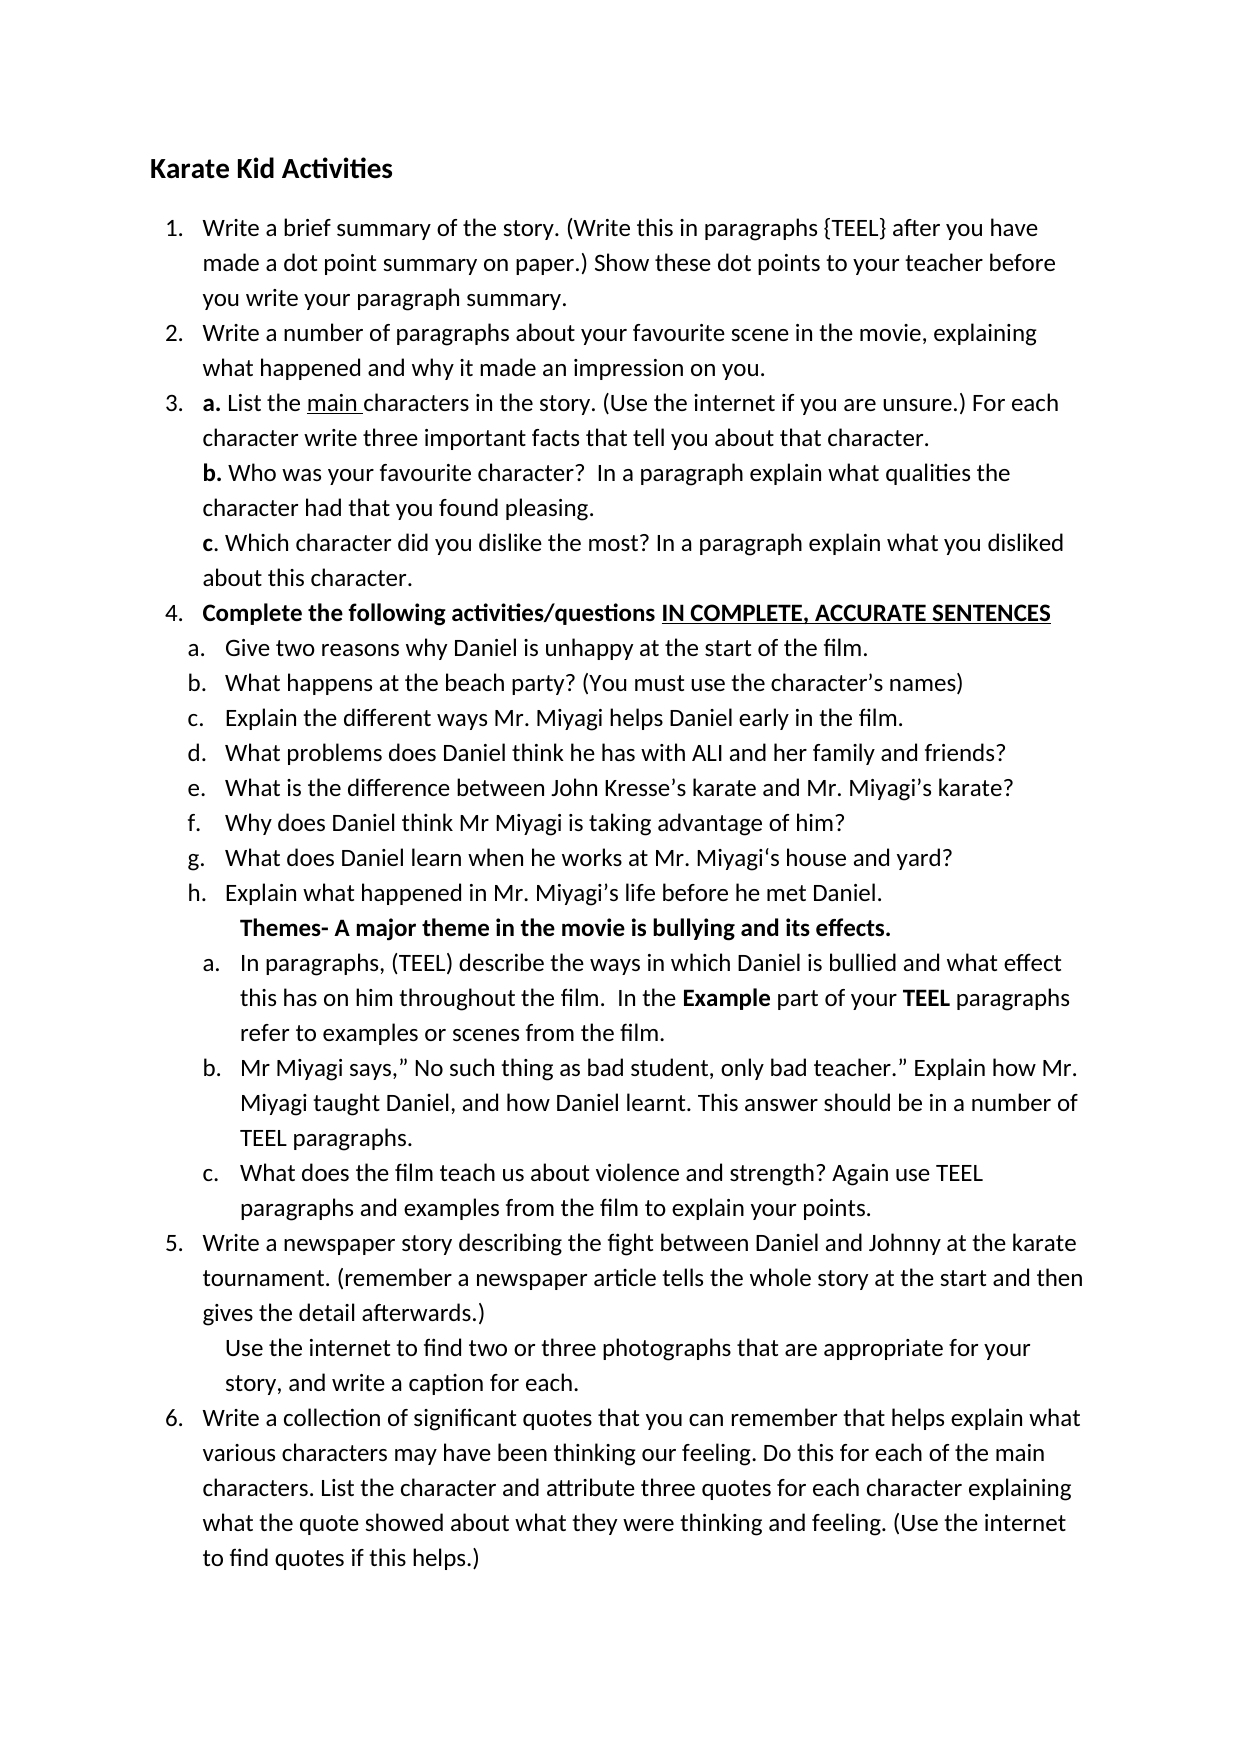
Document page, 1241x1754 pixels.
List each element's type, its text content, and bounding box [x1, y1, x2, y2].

list Use the internet to find two or three photographs that are appropriate for your story, and write a caption for each. [225, 1332, 1090, 1397]
list a. List the main characters in the story. (Use the internet if you are unsure.) For each character write three important facts that tell you about that character. [165, 387, 1090, 452]
list Complete the following activities/questions IN COMPLETE, ACCURATE SENTENCES [165, 597, 1090, 627]
list Explain what happened in Mr. Miyagi’s life before he met Daniel. [187, 877, 1090, 907]
list In paragraphs, (TEEL) describe the ways in which Daniel is bullied and what effect this has on him throughout the film. In the Example part of your TEEL paragraphs refer to examples or scenes from the film. [202, 947, 1090, 1047]
list Explain the different ways Mr. Miyagi helps Daniel early in the film. [187, 702, 1090, 732]
list What is the difference between John Kresse’s karate and Mr. Miyagi’s karate? [187, 772, 1090, 802]
text Karate Kid Activities [150, 150, 1090, 186]
list Mr Miyagi says,” No such thing as bad student, only bad teacher.” Explain how Mr. Miyagi taught Daniel, and how Daniel learnt. This answer should be in a number of TEEL paragraphs. [202, 1052, 1090, 1152]
list Write a newspaper story describing the fight between Daniel and Johnny at the karate tournament. (remember a newspaper article tells the whole story at the start and then gives the detail afterwards.) [165, 1227, 1090, 1327]
list c. Which character did you dislike the most? In a paragraph explain what you disliked about this character. [202, 527, 1090, 592]
list Write a brief summary of the story. (Write this in paragraphs {TEEL} after you have made a dot point summary on paper.) Show these dot points to your teacher before you write your paragraph summary. [165, 212, 1090, 312]
list What does Daniel learn when he works at Mr. Miyagi‘s house and yard? [187, 842, 1090, 872]
list What happens at the beach party? (You must use the character’s names) [187, 667, 1090, 697]
list Write a collection of significant quotes that you can remember that helps explain what various characters may have been thinking our feeling. Do this for each of the main characters. List the character and attribute three quotes for each character explaining what the quote showed about what they were thinking and feeling. (Use the internet to find quotes if this helps.) [165, 1402, 1090, 1572]
list Why does Daniel think Mr Miyagi is taking advantage of him? [187, 807, 1090, 837]
list Themes- A major theme in the movie is bullying and its effects. [240, 912, 1090, 942]
list What does the film teach us about violence and strength? Again use TEEL paragraphs and examples from the film to explain your points. [202, 1157, 1090, 1222]
list Write a number of paragraphs about your favourite scene in the movie, explaining what happened and why it made an impression on you. [165, 317, 1090, 382]
list What problems does Daniel think he has with ALI and her family and friends? [187, 737, 1090, 767]
list Give two reasons why Daniel is unhappy at the start of the film. [187, 632, 1090, 662]
list b. Who was your favourite character? In a paragraph explain what qualities the character had that you found pleasing. [202, 457, 1090, 522]
